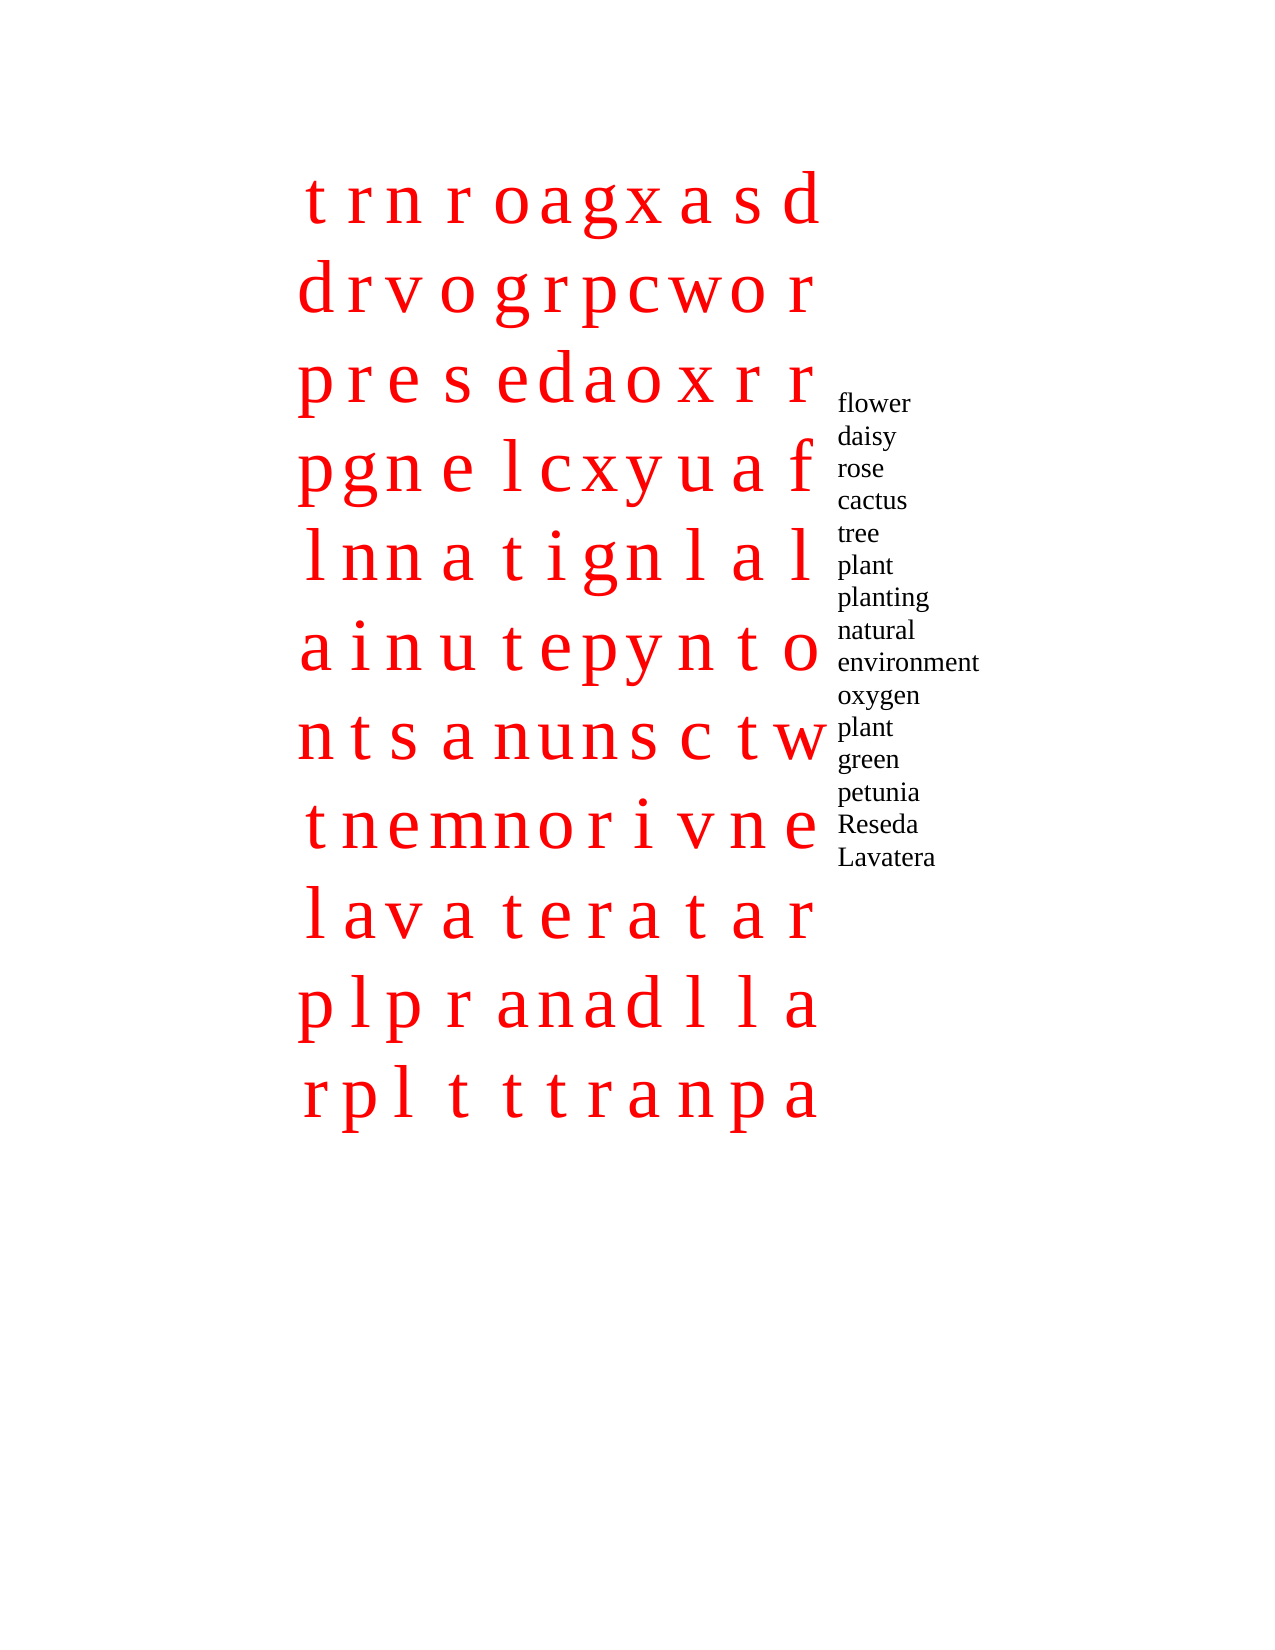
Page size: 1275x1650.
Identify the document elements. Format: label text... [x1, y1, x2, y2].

table_header flower daisy rose cactus tree plant planting natural environment oxygen plant green petunia Reseda Lavatera [836, 150, 986, 1136]
table_header [289, 150, 836, 1136]
